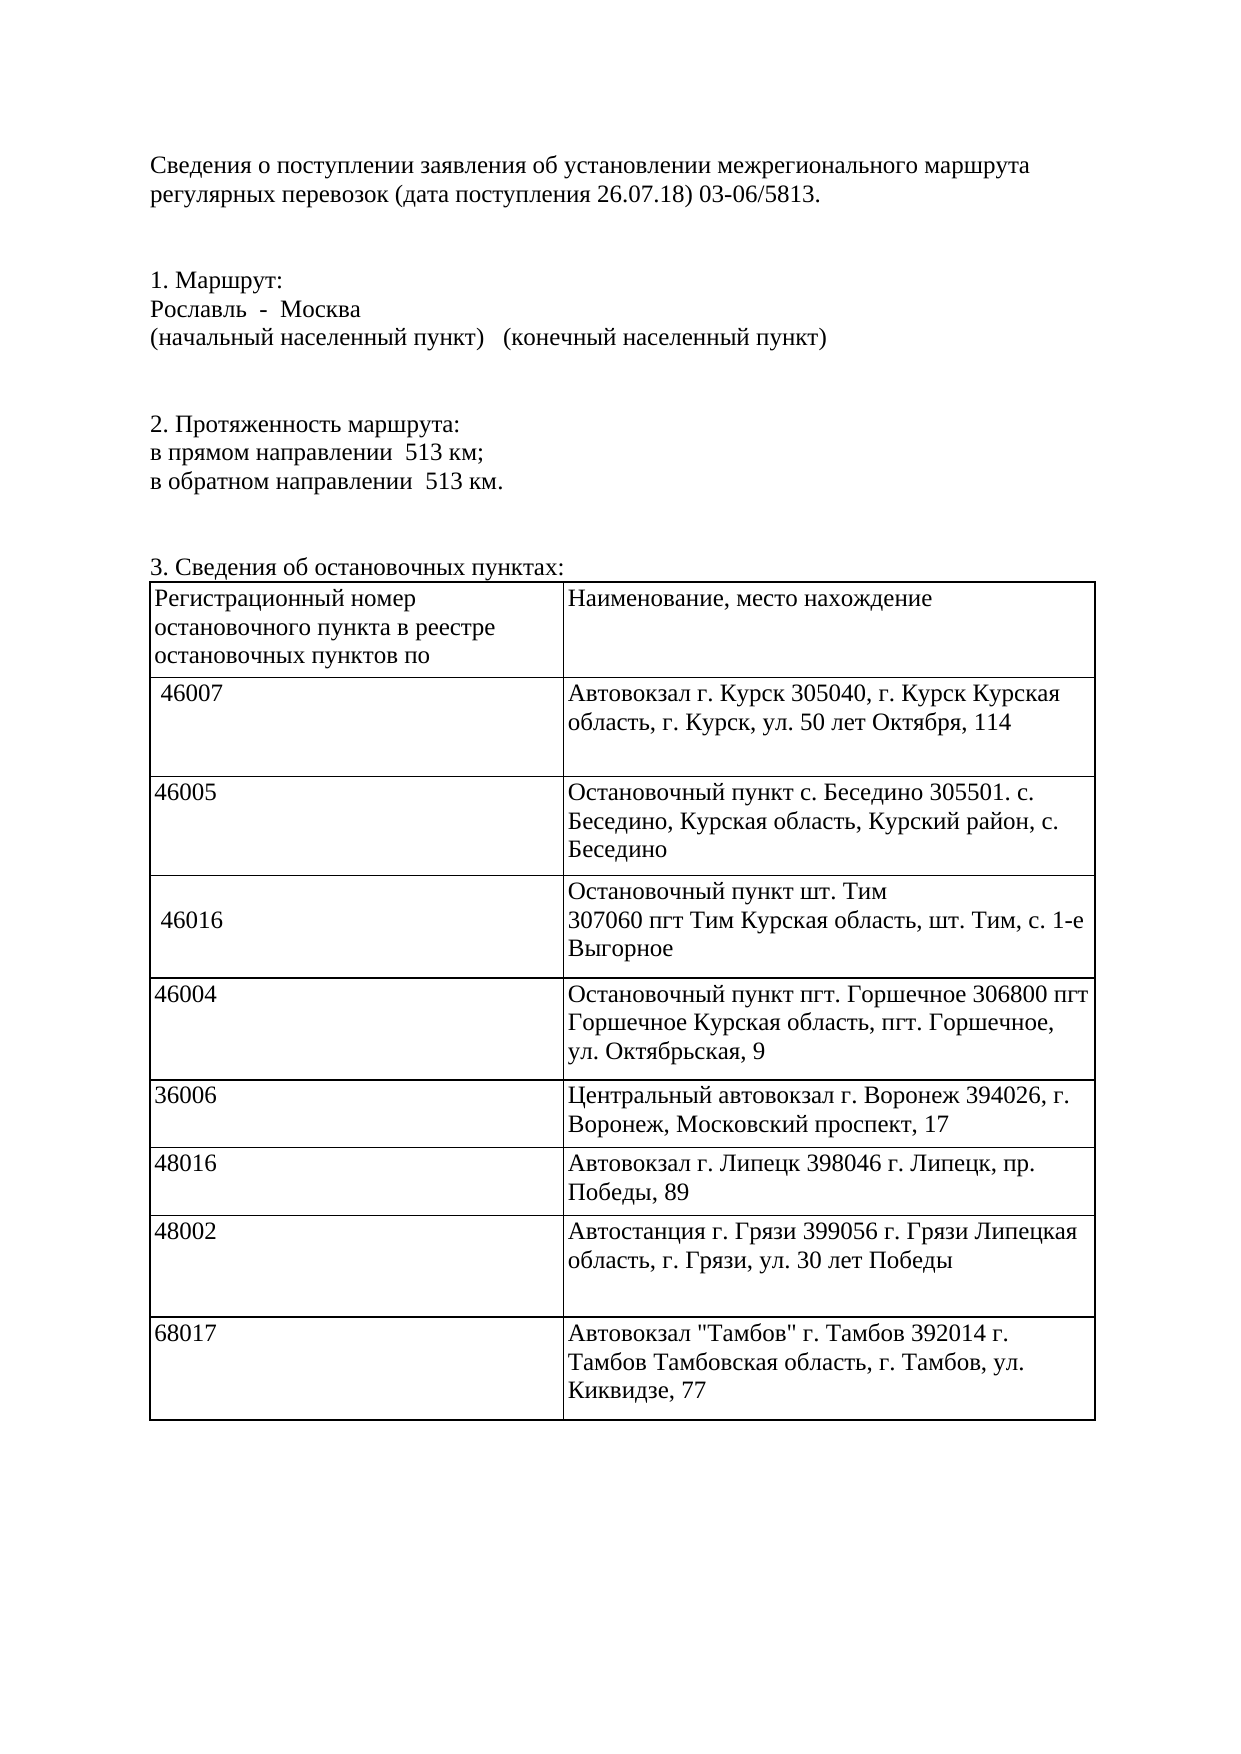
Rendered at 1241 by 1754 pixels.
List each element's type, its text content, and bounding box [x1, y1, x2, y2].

text Сведения о поступлении заявления об установлении межрегионального маршрута регулярных перевозок (дата поступления 26.07.18) 03-06/5813. [150, 150, 1090, 207]
table_cell 36006 [151, 1081, 563, 1146]
table_header Регистрационный номер остановочного пункта в реестре остановочных пунктов по межрегиональным маршрутам регулярных перевозок [151, 583, 563, 677]
table_cell Остановочный пункт шт. Тим 307060 пгт Тим Курская область, шт. Тим, с. 1-е Выгорное [564, 876, 1094, 977]
table_cell 48002 [151, 1216, 563, 1316]
table_cell 46005 [151, 777, 563, 874]
table_header Наименование, место нахождение [564, 583, 1094, 677]
table_cell Автовокзал г. Курск 305040, г. Курск Курская область, г. Курск, ул. 50 лет Октября, 114 [564, 678, 1094, 776]
text (начальный населенный пункт) (конечный населенный пункт) [150, 322, 1090, 351]
table_cell Автовокзал "Тамбов" г. Тамбов 392014 г. Тамбов Тамбовская область, г. Тамбов, ул. Киквидзе, 77 [564, 1318, 1094, 1419]
table_cell 46016 [151, 876, 563, 977]
table_cell 68017 [151, 1318, 563, 1419]
table_cell Остановочный пункт с. Беседино 305501. с. Беседино, Курская область, Курский район, с. Беседино [564, 777, 1094, 874]
table_cell Автовокзал г. Липецк 398046 г. Липецк, пр. Победы, 89 [564, 1148, 1094, 1214]
table_cell 46004 [151, 979, 563, 1079]
table_cell 46007 [151, 678, 563, 776]
table_cell 48016 [151, 1148, 563, 1214]
table_cell Автостанция г. Грязи 399056 г. Грязи Липецкая область, г. Грязи, ул. 30 лет Победы [564, 1216, 1094, 1316]
text 2. Протяженность маршрута: [150, 409, 1090, 437]
text Рославль - Москва [150, 294, 1090, 322]
table_cell Центральный автовокзал г. Воронеж 394026, г. Воронеж, Московский проспект, 17 [564, 1081, 1094, 1146]
table_cell Остановочный пункт пгт. Горшечное 306800 пгт Горшечное Курская область, пгт. Горшечное, ул. Октябрьская, 9 [564, 979, 1094, 1079]
text 3. Сведения об остановочных пунктах: [150, 552, 1090, 581]
text в прямом направлении 513 км; [150, 437, 1090, 466]
text в обратном направлении 513 км. [150, 466, 1090, 495]
text 1. Маршрут: [150, 265, 1090, 294]
